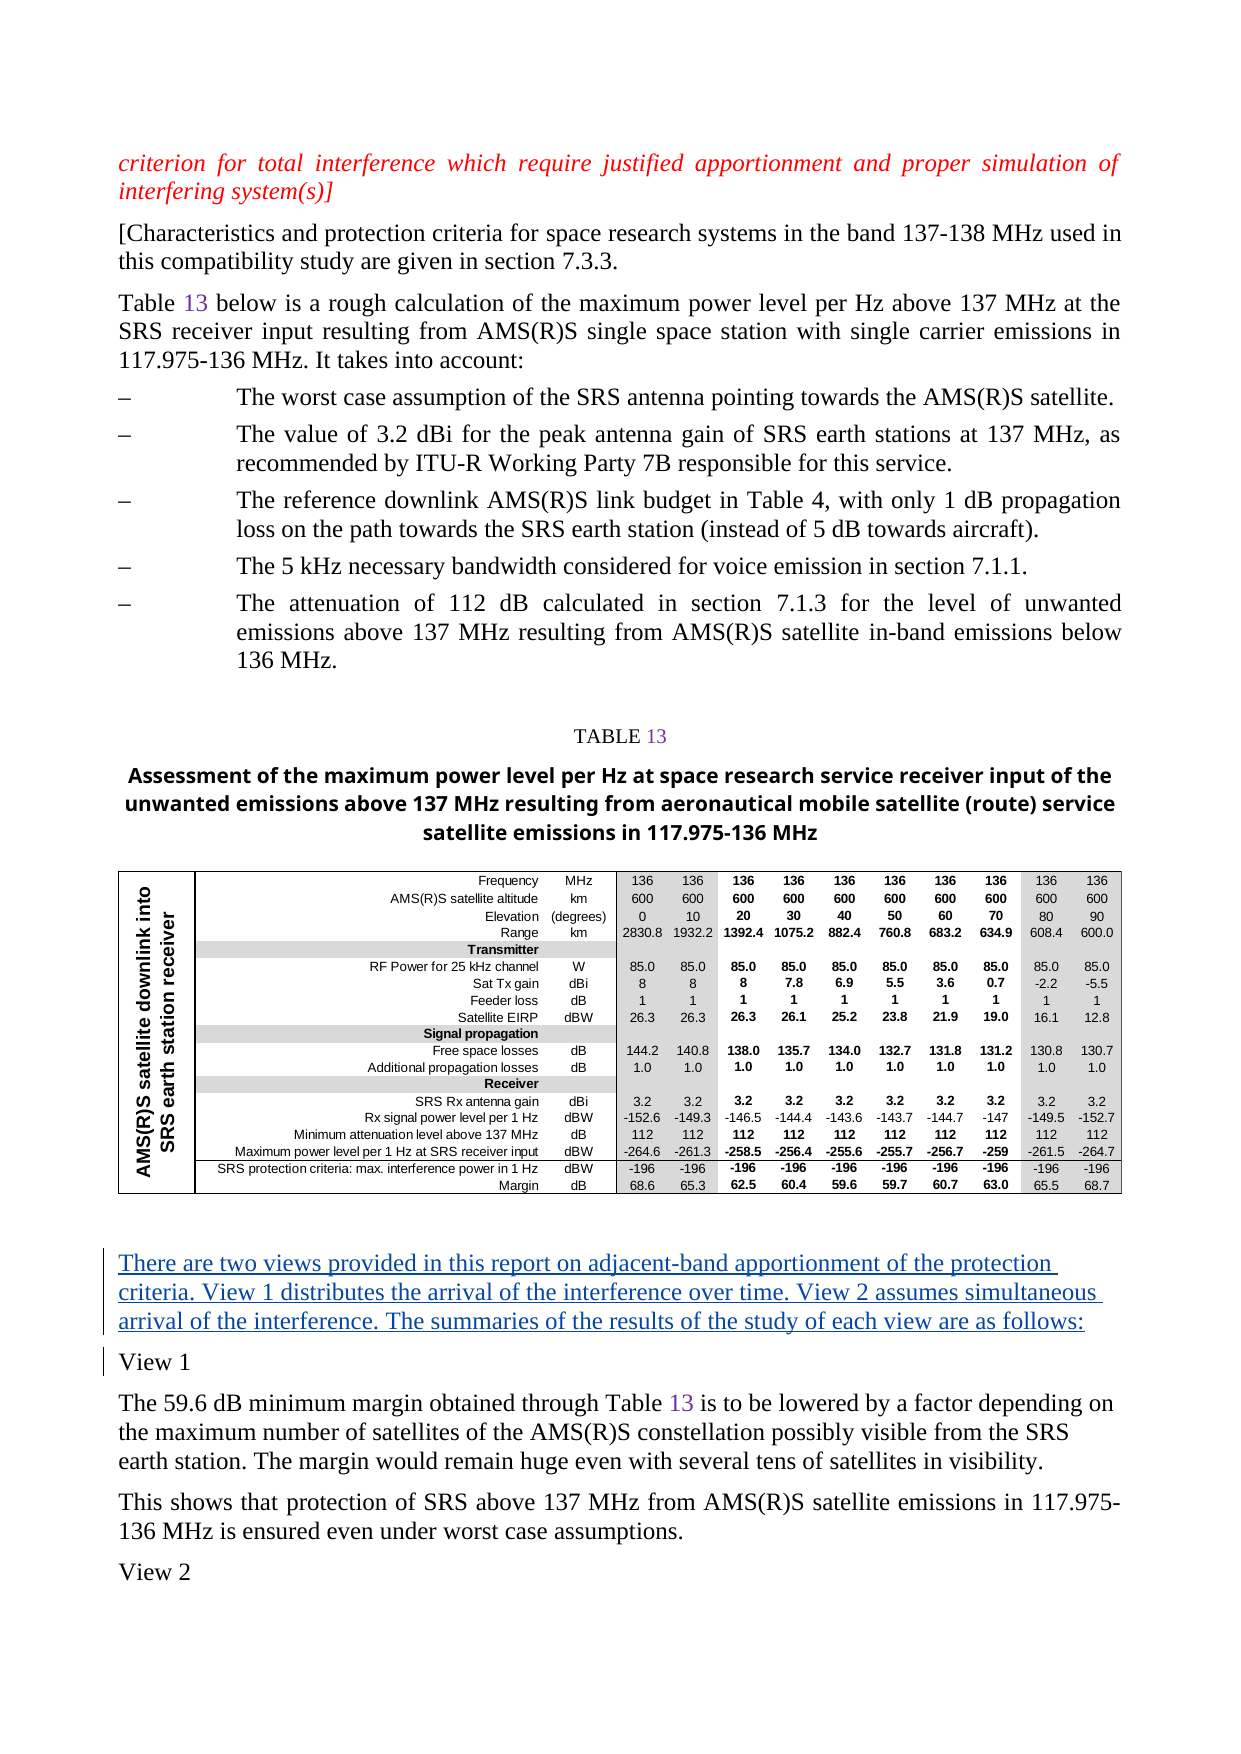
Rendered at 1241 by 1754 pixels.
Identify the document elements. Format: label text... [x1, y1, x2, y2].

text – The 5 kHz necessary bandwidth considered for voice emission in section 7.1.1. [118, 551, 1122, 580]
text [Characteristics and protection criteria for space research systems in the band 137-138 MHz used in this compatibility study are given in section 7.3.3. [118, 218, 1122, 275]
text This shows that protection of SRS above 137 MHz from AMS(R)S satellite emissions in 117.975-136 MHz is ensured even under worst case assumptions. [118, 1487, 1122, 1544]
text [118, 148, 1122, 205]
text – The reference downlink AMS(R)S link budget in Table 4, with only 1 dB propagation loss on the path towards the SRS earth station (instead of 5 dB towards aircraft). [118, 485, 1122, 543]
text Table 13 [118, 724, 1122, 748]
text Table 13 below is a rough calculation of the maximum power level per Hz above 137 MHz at the SRS receiver input resulting from AMS(R)S single space station with single carrier emissions in 117.975-136 MHz. It takes into account: [118, 288, 1122, 374]
text – The attenuation of 112 dB calculated in section 7.1.3 for the level of unwanted emissions above 137 MHz resulting from AMS(R)S satellite in-band emissions below 136 MHz. [118, 588, 1122, 674]
text – The worst case assumption of the SRS antenna pointing towards the AMS(R)S satellite. [118, 382, 1122, 411]
title Assessment of the maximum power level per Hz at space research service receiver input of the unwanted emissions above 137 MHz resulting from aeronautical mobile satellite (route) service satellite emissions in 117.975-136 MHz [118, 761, 1122, 846]
text View 2 [118, 1557, 1122, 1586]
text View 1 [118, 1347, 1122, 1376]
text – The value of 3.2 dBi for the peak antenna gain of SRS earth stations at 137 MHz, as recommended by ITU-R Working Party 7B responsible for this service. [118, 419, 1122, 477]
text The 59.6 dB minimum margin obtained through Table 13 is to be lowered by a factor depending on the maximum number of satellites of the AMS(R)S constellation possibly visible from the SRS earth station. The margin would remain huge even with several tens of satellites in visibility. [118, 1388, 1122, 1474]
